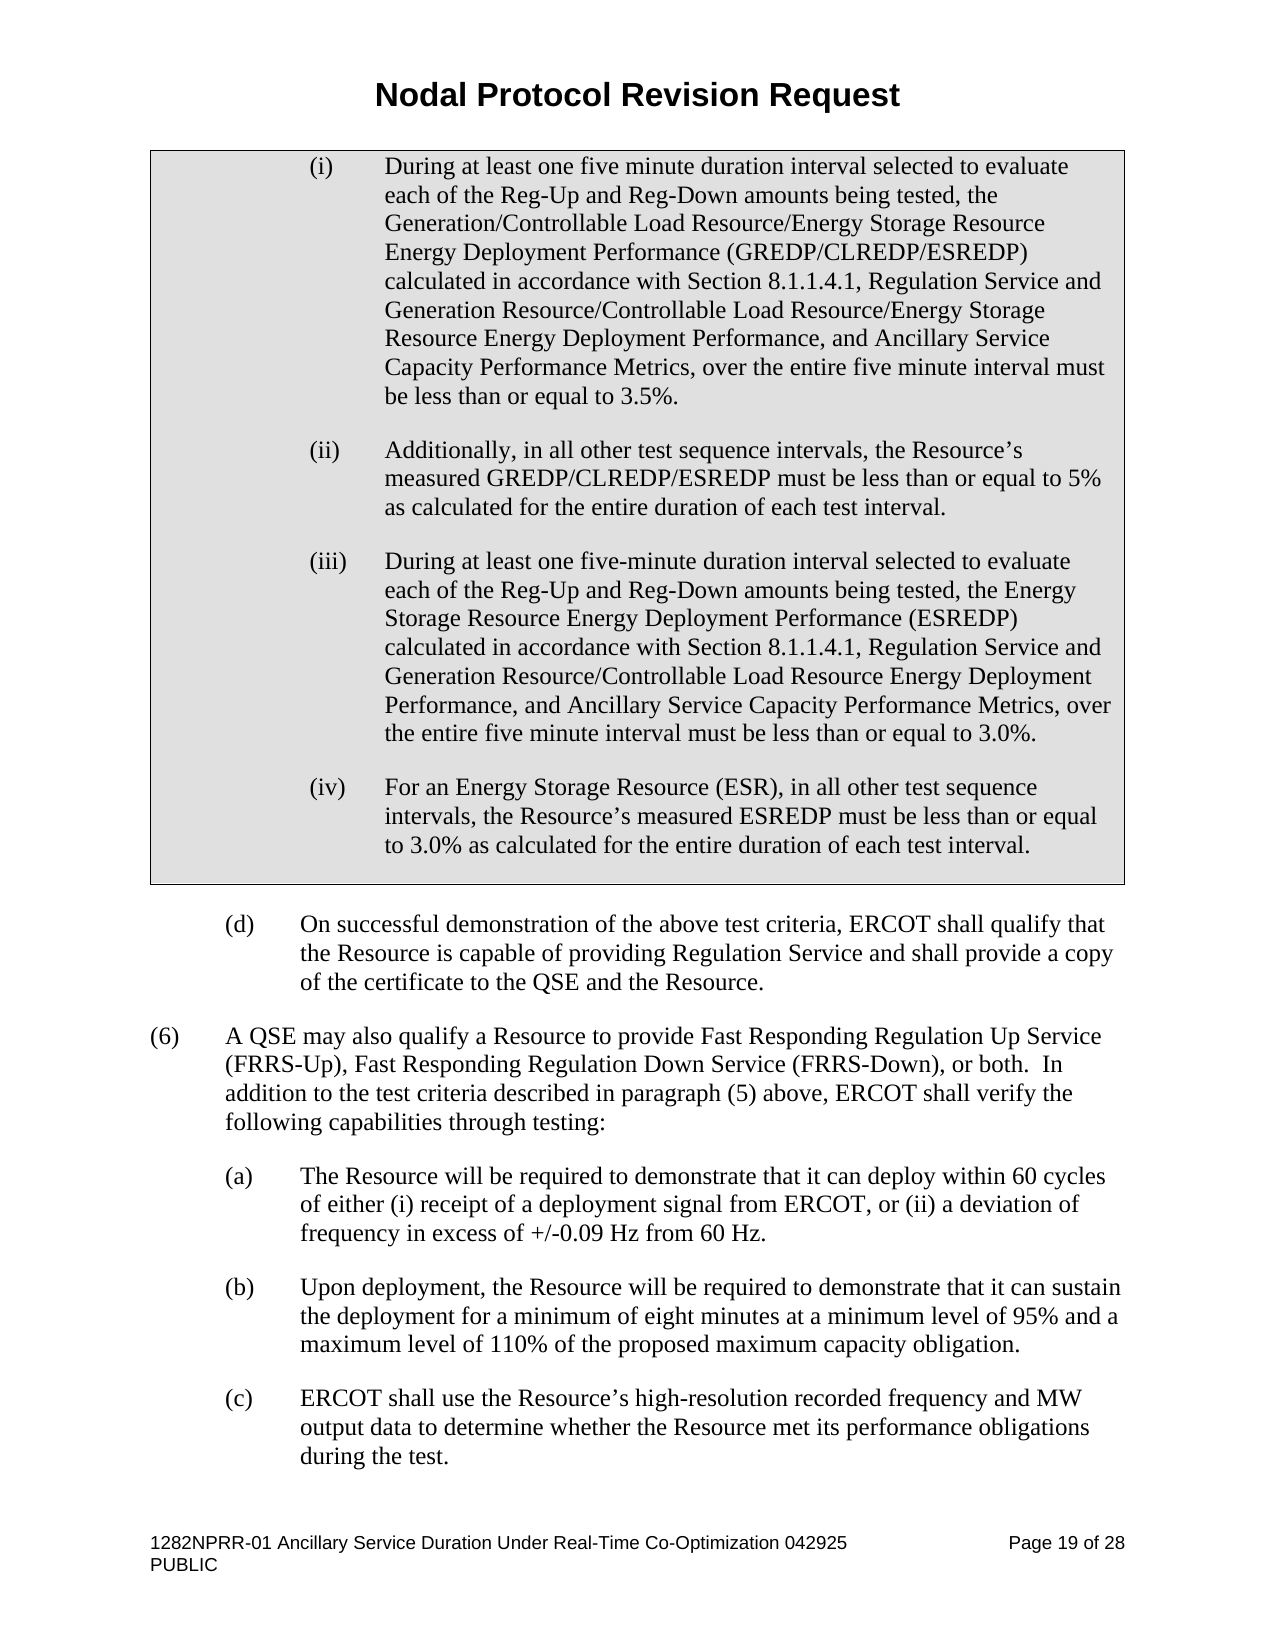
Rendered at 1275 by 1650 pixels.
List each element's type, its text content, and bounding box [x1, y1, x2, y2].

text (a) The Resource will be required to demonstrate that it can deploy within 60 cycles of either (i) receipt of a deployment signal from ERCOT, or (ii) a deviation of frequency in excess of +/-0.09 Hz from 60 Hz. [225, 1161, 1125, 1247]
text (6) A QSE may also qualify a Resource to provide Fast Responding Regulation Up Service (FRRS-Up), Fast Responding Regulation Down Service (FRRS-Down), or both. In addition to the test criteria described in paragraph (5) above, ERCOT shall verify the following capabilities through testing: [150, 1021, 1125, 1136]
text (b) Upon deployment, the Resource will be required to demonstrate that it can sustain the deployment for a minimum of eight minutes at a minimum level of 95% and a maximum level of 110% of the proposed maximum capacity obligation. [225, 1272, 1125, 1358]
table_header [151, 151, 1124, 883]
text (c) ERCOT shall use the Resource’s high-resolution recorded frequency and MW output data to determine whether the Resource met its performance obligations during the test. [225, 1383, 1125, 1469]
text (d) On successful demonstration of the above test criteria, ERCOT shall qualify that the Resource is capable of providing Regulation Service and shall provide a copy of the certificate to the QSE and the Resource. [225, 909, 1125, 996]
